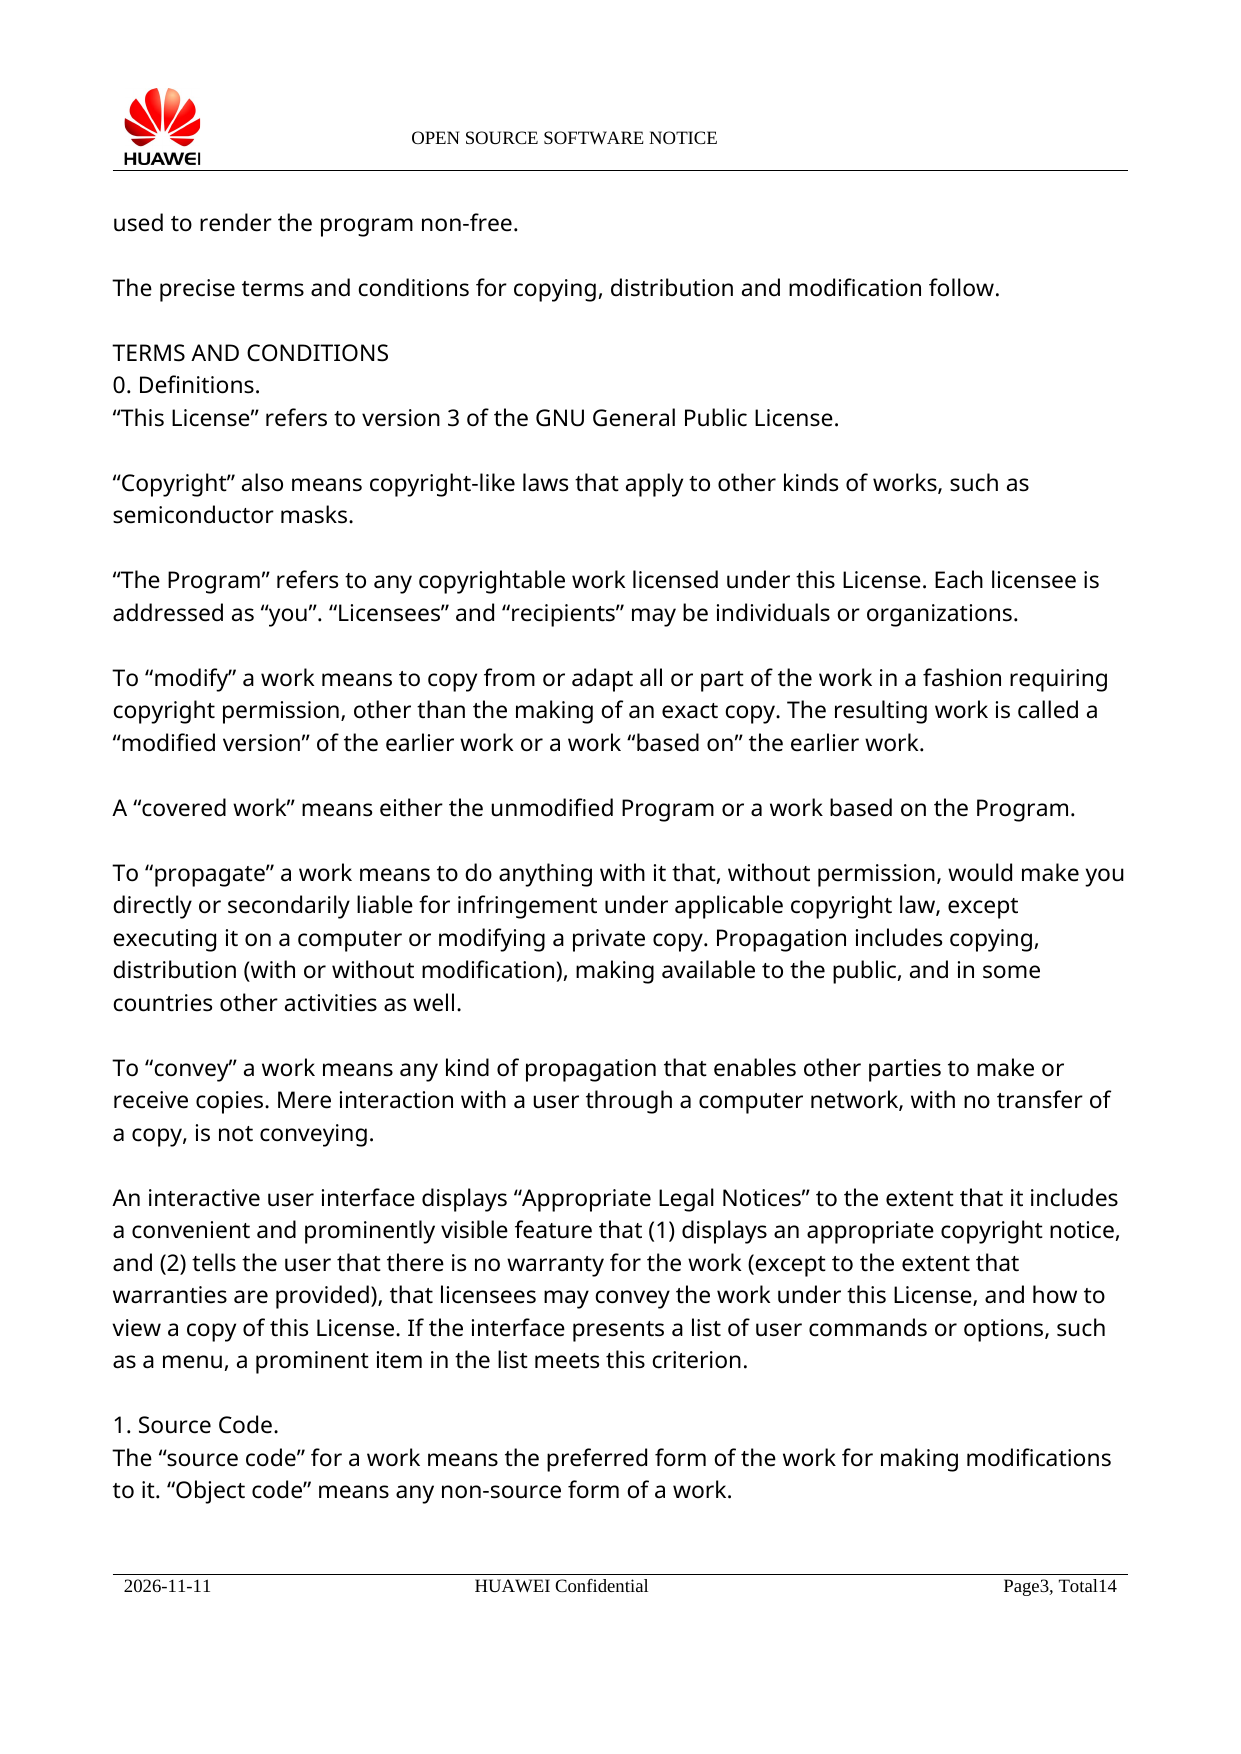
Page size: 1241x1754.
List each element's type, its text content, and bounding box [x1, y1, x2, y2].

text 0. Definitions. [112, 369, 1128, 401]
picture [124, 88, 201, 165]
text To “propagate” a work means to do anything with it that, without permission, would make you directly or secondarily liable for infringement under applicable copyright law, except executing it on a computer or modifying a private copy. Propagation includes copying, distribution (with or without modification), making available to the public, and in some countries other activities as well. [112, 856, 1128, 1019]
text To “convey” a work means any kind of propagation that enables other parties to make or receive copies. Mere interaction with a user through a computer network, with no transfer of a copy, is not conveying. [112, 1051, 1128, 1149]
text An interactive user interface displays “Appropriate Legal Notices” to the extent that it includes a convenient and prominently visible feature that (1) displays an appropriate copyright notice, and (2) tells the user that there is no warranty for the work (except to the extent that warranties are provided), that licensees may convey the work under this License, and how to view a copy of this License. If the interface presents a list of user commands or options, such as a menu, a prominent item in the list meets this criterion. [112, 1181, 1128, 1376]
text “The Program” refers to any copyrightable work licensed under this License. Each licensee is addressed as “you”. “Licensees” and “recipients” may be individuals or organizations. [112, 564, 1128, 629]
text A “covered work” means either the unmodified Program or a work based on the Program. [112, 791, 1128, 824]
text 1. Source Code. [112, 1409, 1128, 1441]
text To “modify” a work means to copy from or adapt all or part of the work in a fashion requiring copyright permission, other than the making of an exact copy. The resulting work is called a “modified version” of the earlier work or a work “based on” the earlier work. [112, 661, 1128, 759]
text “Copyright” also means copyright-like laws that apply to other kinds of works, such as semiconductor masks. [112, 466, 1128, 531]
text The precise terms and conditions for copying, distribution and modification follow. [112, 271, 1128, 304]
text “This License” refers to version 3 of the GNU General Public License. [112, 401, 1128, 434]
text TERMS AND CONDITIONS [112, 336, 1128, 369]
text The “source code” for a work means the preferred form of the work for making modifications to it. “Object code” means any non-source form of a work. [112, 1441, 1128, 1506]
